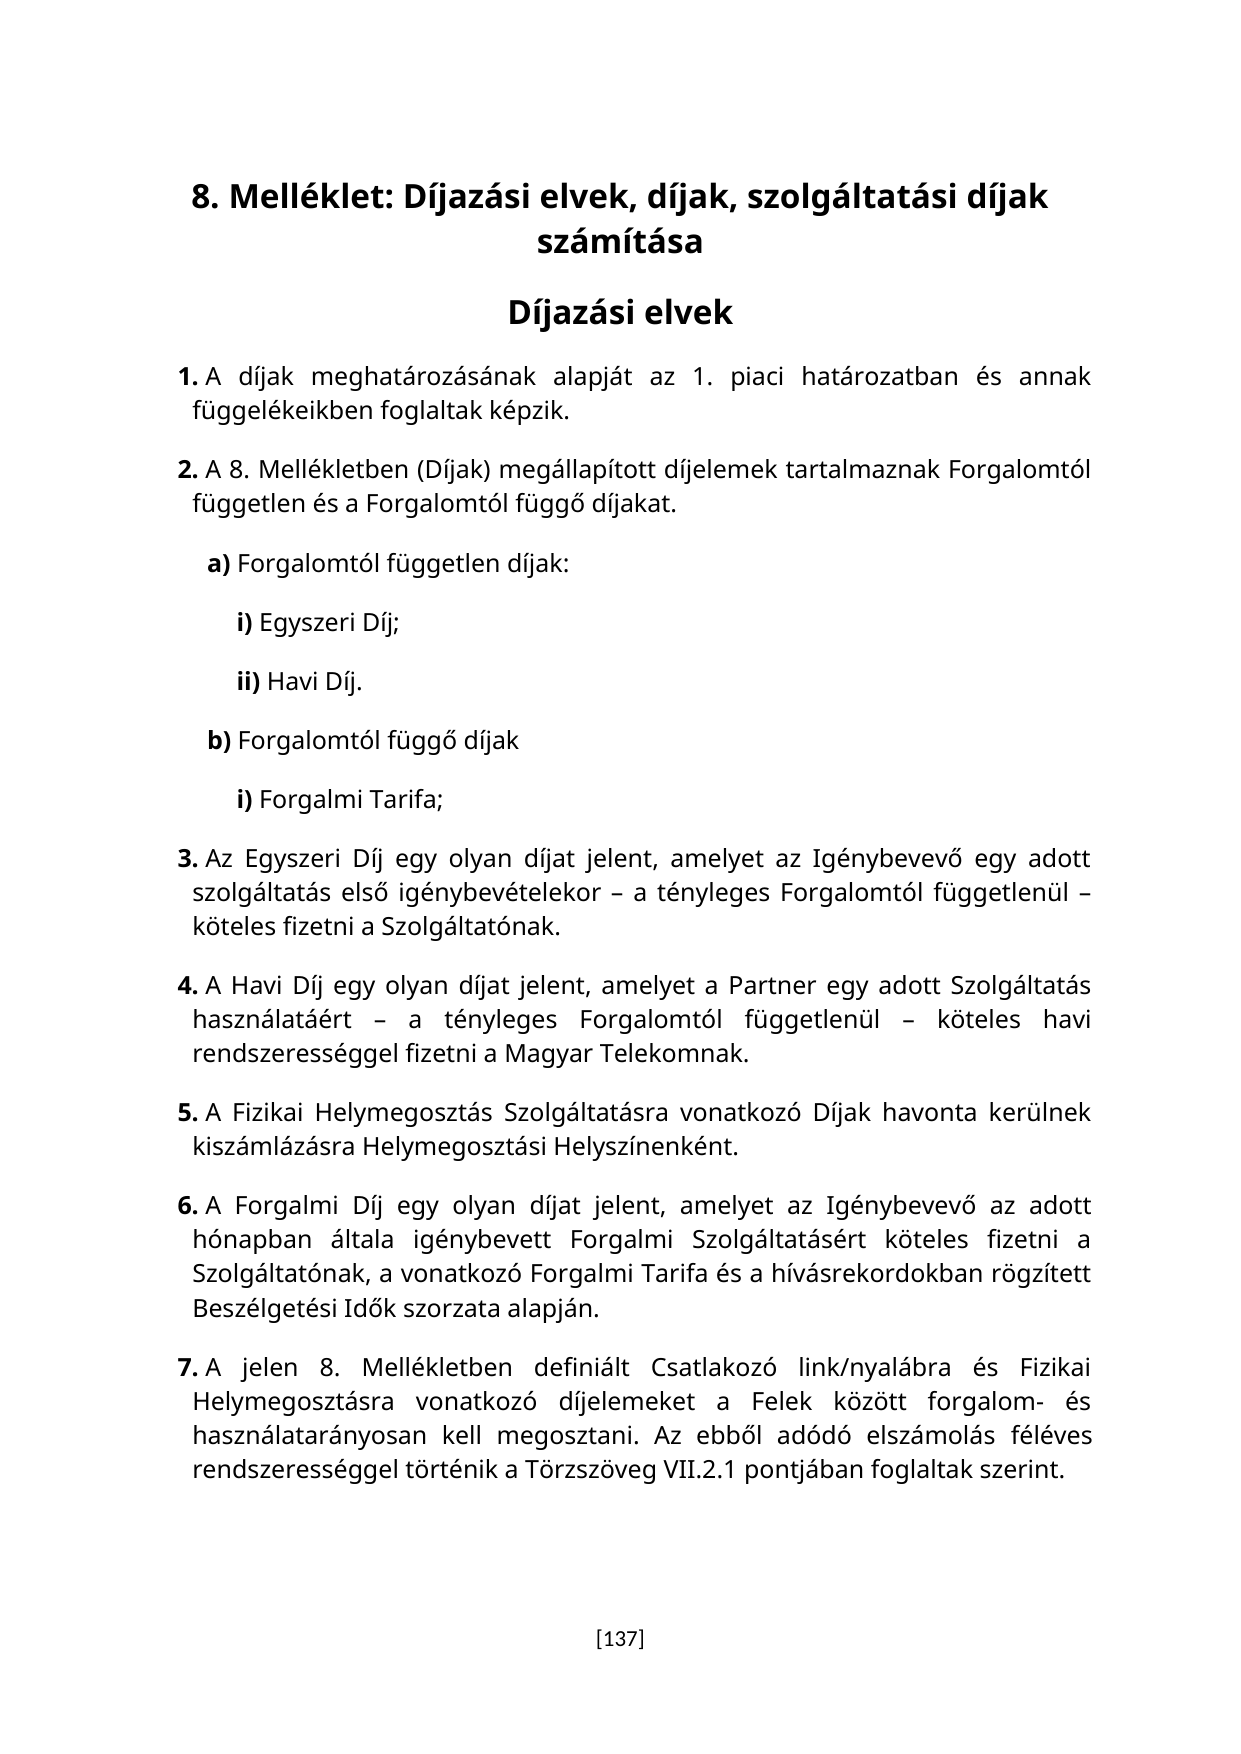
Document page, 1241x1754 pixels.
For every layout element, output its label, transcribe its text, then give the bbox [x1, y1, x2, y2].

text 3. Az Egyszeri Díj egy olyan díjat jelent, amelyet az Igénybevevő egy adott szolgáltatás első igénybevételekor – a tényleges Forgalomtól függetlenül – köteles fizetni a Szolgáltatónak. [177, 841, 1092, 943]
text 4. A Havi Díj egy olyan díjat jelent, amelyet a Partner egy adott Szolgáltatás használatáért – a tényleges Forgalomtól függetlenül – köteles havi rendszerességgel fizetni a Magyar Telekomnak. [177, 968, 1092, 1070]
text i) Forgalmi Tarifa; [236, 781, 1092, 816]
text a) Forgalomtól független díjak: [207, 545, 1092, 579]
subtitle 8. Melléklet: Díjazási elvek, díjak, szolgáltatási díjak számítása [148, 173, 1092, 263]
text 5. A Fizikai Helymegosztás Szolgáltatásra vonatkozó Díjak havonta kerülnek kiszámlázásra Helymegosztási Helyszínenként. [177, 1095, 1092, 1163]
text 7. A jelen 8. Mellékletben definiált Csatlakozó link/nyalábra és Fizikai Helymegosztásra vonatkozó díjelemeket a Felek között forgalom- és használatarányosan kell megosztani. Az ebből adódó elszámolás féléves rendszerességgel történik a Törzszöveg VII.2.1 pontjában foglaltak szerint. [177, 1349, 1092, 1486]
text i) Egyszeri Díj; [236, 604, 1092, 638]
text 6. A Forgalmi Díj egy olyan díjat jelent, amelyet az Igénybevevő az adott hónapban általa igénybevett Forgalmi Szolgáltatásért köteles fizetni a Szolgáltatónak, a vonatkozó Forgalmi Tarifa és a hívásrekordokban rögzített Beszélgetési Idők szorzata alapján. [177, 1188, 1092, 1324]
text 1. A díjak meghatározásának alapját az 1. piaci határozatban és annak függelékeikben foglaltak képzik. [177, 359, 1092, 427]
text 2. A 8. Mellékletben (Díjak) megállapított díjelemek tartalmaznak Forgalomtól független és a Forgalomtól függő díjakat. [177, 452, 1092, 520]
text ii) Havi Díj. [236, 663, 1092, 697]
subtitle Díjazási elvek [148, 288, 1092, 334]
text b) Forgalomtól függő díjak [207, 722, 1092, 756]
